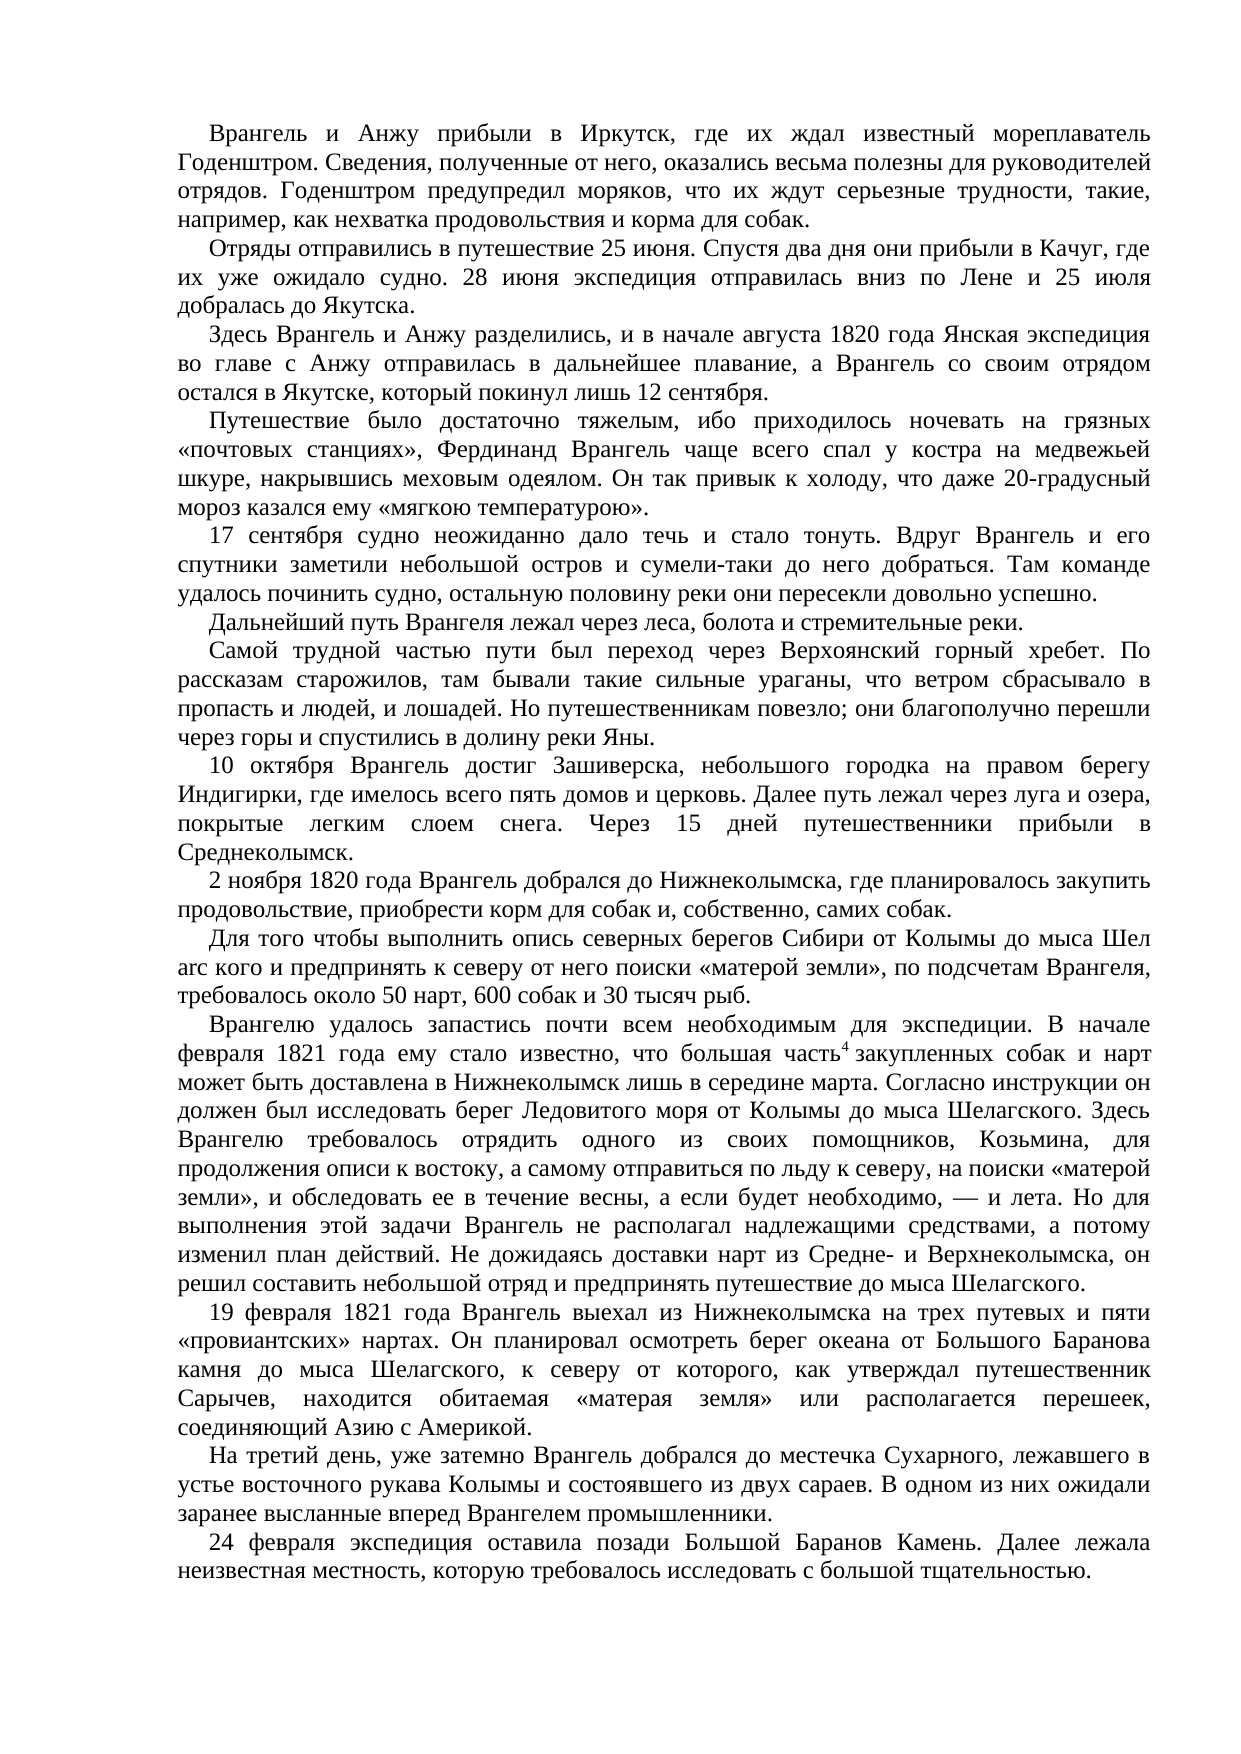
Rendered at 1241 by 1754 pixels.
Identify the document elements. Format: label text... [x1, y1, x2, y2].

text 2 ноября 1820 года Врангель добрался до Нижнеколымска, где планировалось закупить продовольствие, приобрести корм для собак и, собственно, самих собак. [177, 866, 1152, 923]
text 24 февраля экспедиция оставила позади Большой Баранов Камень. Далее лежала неизвестная местность, которую требовалось исследовать с большой тщательностью. [177, 1527, 1152, 1584]
text Врангелю удалось запастись почти всем необходимым для экспедиции. В начале февраля 1821 года ему стало известно, что большая часть4 закупленных собак и нарт может быть доставлена в Нижнеколымск лишь в середине марта. Согласно инструкции он должен был исследовать берег Ледовитого моря от Колымы до мыса Шелагского. Здесь Врангелю требовалось отрядить одного из своих помощников, Козьмина, для продолжения описи к востоку, а самому отправиться по льду к северу, на поиски «матерой земли», и обследовать ее в течение весны, а если будет необходимо, — и лета. Но для выполнения этой задачи Врангель не располагал надлежащими средствами, а потому изменил план действий. Не дожидаясь доставки нарт из Средне- и Верхнеколымска, он решил составить небольшой отряд и предпринять путешествие до мыса Шелагского. [177, 1009, 1152, 1297]
text На третий день, уже затемно Врангель добрался до местечка Сухарного, лежавшего в устье восточного рукава Колымы и состоявшего из двух сараев. В одном из них ожидали заранее высланные вперед Врангелем промышленники. [177, 1441, 1152, 1527]
text Отряды отправились в путешествие 25 июня. Спустя два дня они прибыли в Качуг, где их уже ожидало судно. 28 июня экспедиция отправилась вниз по Лене и 25 июля добралась до Якутска. [177, 233, 1152, 319]
text 19 февраля 1821 года Врангель выехал из Нижнеколымска на трех путевых и пяти «провиантских» нартах. Он планировал осмотреть берег океана от Большого Баранова камня до мыса Шелагского, к северу от которого, как утверждал путешественник Сарычев, находится обитаемая «матерая земля» или располагается перешеек, соединяющий Азию с Америкой. [177, 1297, 1152, 1441]
text Путешествие было достаточно тяжелым, ибо приходилось ночевать на грязных «почтовых станциях», Фердинанд Врангель чаще всего спал у костра на медвежьей шкуре, накрывшись меховым одеялом. Он так привык к холоду, что даже 20-градусный мороз казался ему «мягкою температурою». [177, 406, 1152, 521]
text Для того чтобы выполнить опись северных берегов Сибири от Колымы до мыса Шел arc кого и предпринять к северу от него поиски «матерой земли», по подсчетам Врангеля, требовалось около 50 нарт, 600 собак и 30 тысяч рыб. [177, 923, 1152, 1009]
text 10 октября Врангель достиг Зашиверска, небольшого городка на правом берегу Индигирки, где имелось всего пять домов и церковь. Далее путь лежал через луга и озера, покрытые легким слоем снега. Через 15 дней путешественники прибыли в Среднеколымск. [177, 751, 1152, 866]
text Дальнейший путь Врангеля лежал через леса, болота и стремительные реки. [177, 607, 1152, 636]
text Самой трудной частью пути был переход через Верхоянский горный хребет. По рассказам старожилов, там бывали такие сильные ураганы, что ветром сбрасывало в пропасть и людей, и лошадей. Но путешественникам повезло; они благополучно перешли через горы и спустились в долину реки Яны. [177, 636, 1152, 751]
text Врангель и Анжу прибыли в Иркутск, где их ждал известный мореплаватель Годенштром. Сведения, полученные от него, оказались весьма полезны для руководителей отрядов. Годенштром предупредил моряков, что их ждут серьезные трудности, такие, например, как нехватка продовольствия и корма для собак. [177, 118, 1152, 233]
text Здесь Врангель и Анжу разделились, и в начале августа 1820 года Янская экспедиция во главе с Анжу отправилась в дальнейшее плавание, а Врангель со своим отрядом остался в Якутске, который покинул лишь 12 сентября. [177, 319, 1152, 406]
text 17 сентября судно неожиданно дало течь и стало тонуть. Вдруг Врангель и его спутники заметили небольшой остров и сумели-таки до него добраться. Там команде удалось починить судно, остальную половину реки они пересекли довольно успешно. [177, 521, 1152, 607]
